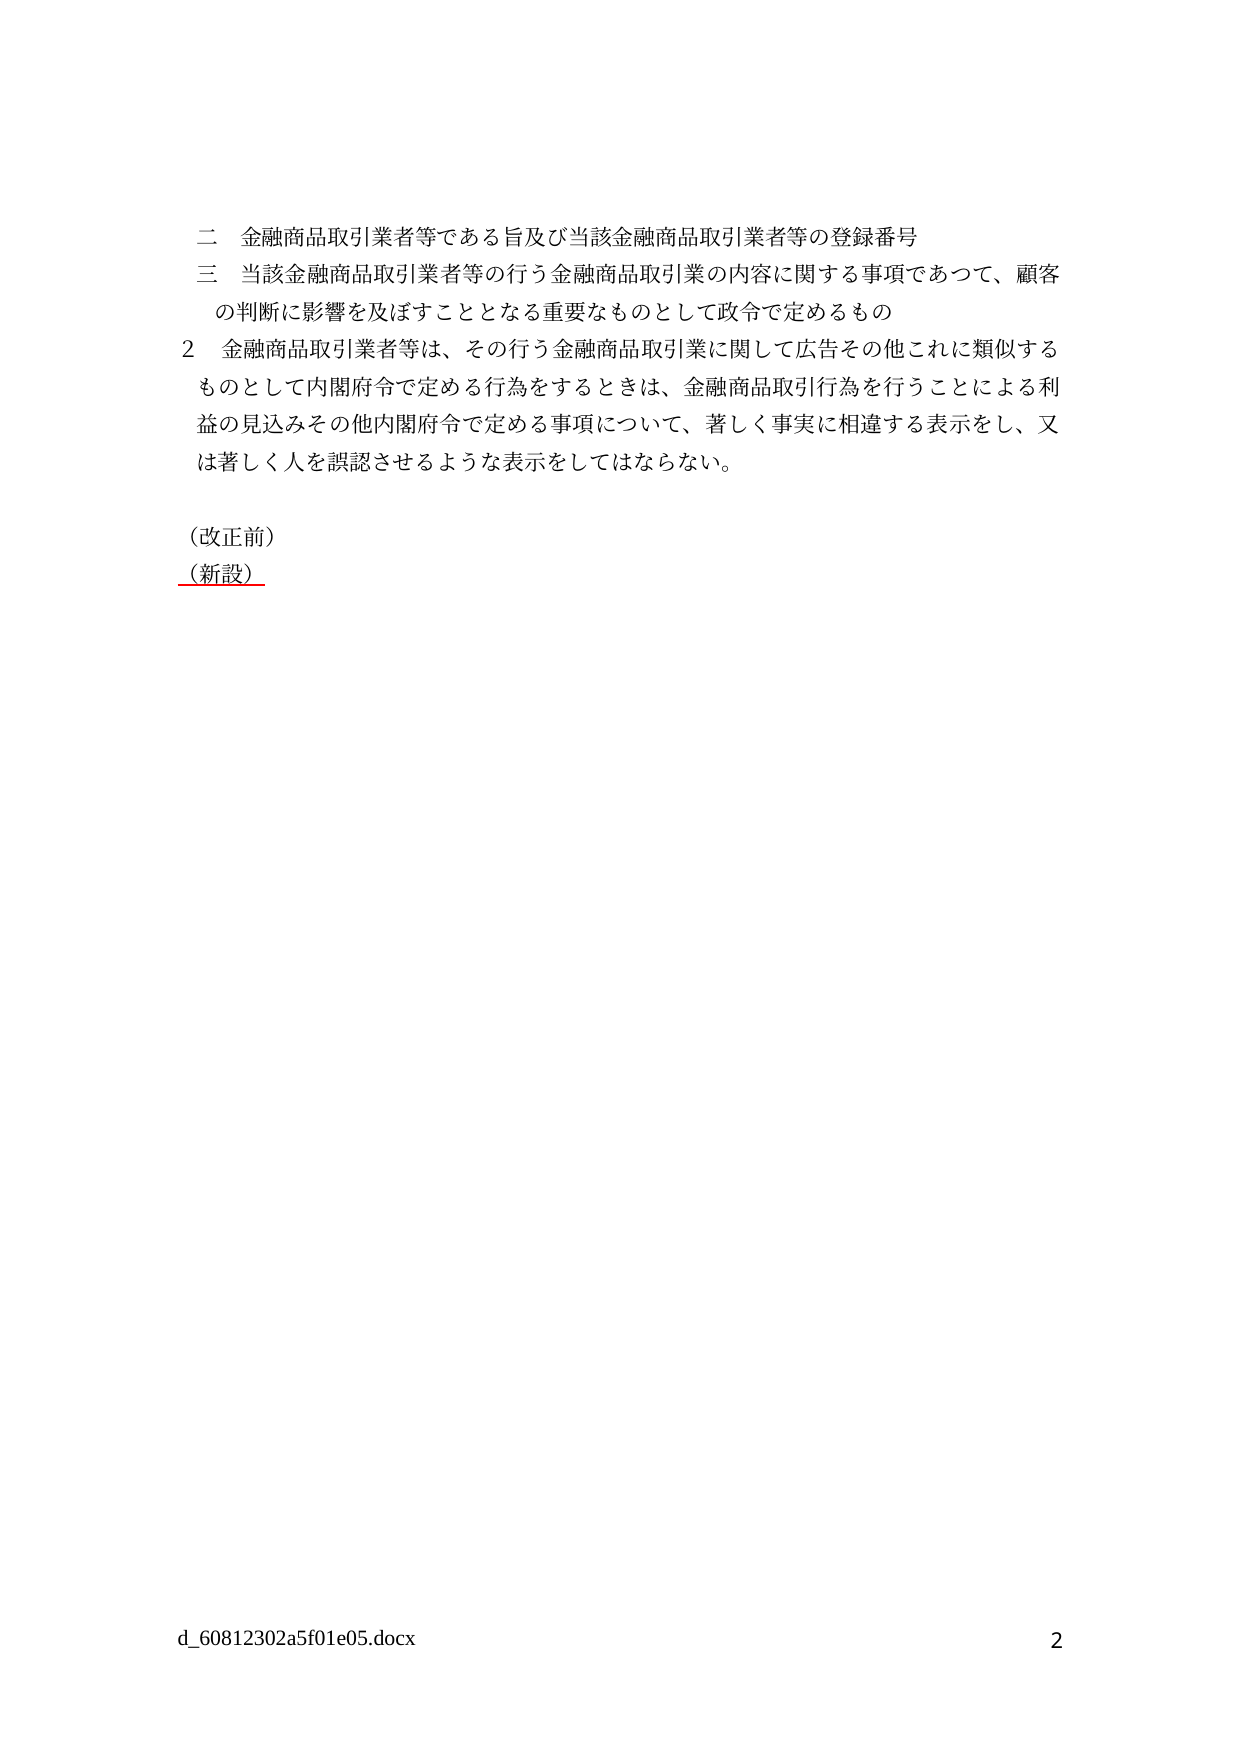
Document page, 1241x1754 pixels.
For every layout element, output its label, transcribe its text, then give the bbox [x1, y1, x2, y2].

text 三 当該金融商品取引業者等の行う金融商品取引業の内容に関する事項であつて、顧客の判断に影響を及ぼすこととなる重要なものとして政令で定めるもの [196, 254, 1063, 329]
text （改正前） [177, 517, 1063, 554]
text （新設） [177, 554, 1063, 592]
text ２ 金融商品取引業者等は、その行う金融商品取引業に関して広告その他これに類似するものとして内閣府令で定める行為をするときは、金融商品取引行為を行うことによる利益の見込みその他内閣府令で定める事項について、著しく事実に相違する表示をし、又は著しく人を誤認させるような表示をしてはならない。 [177, 329, 1063, 479]
text 二 金融商品取引業者等である旨及び当該金融商品取引業者等の登録番号 [196, 217, 1063, 254]
